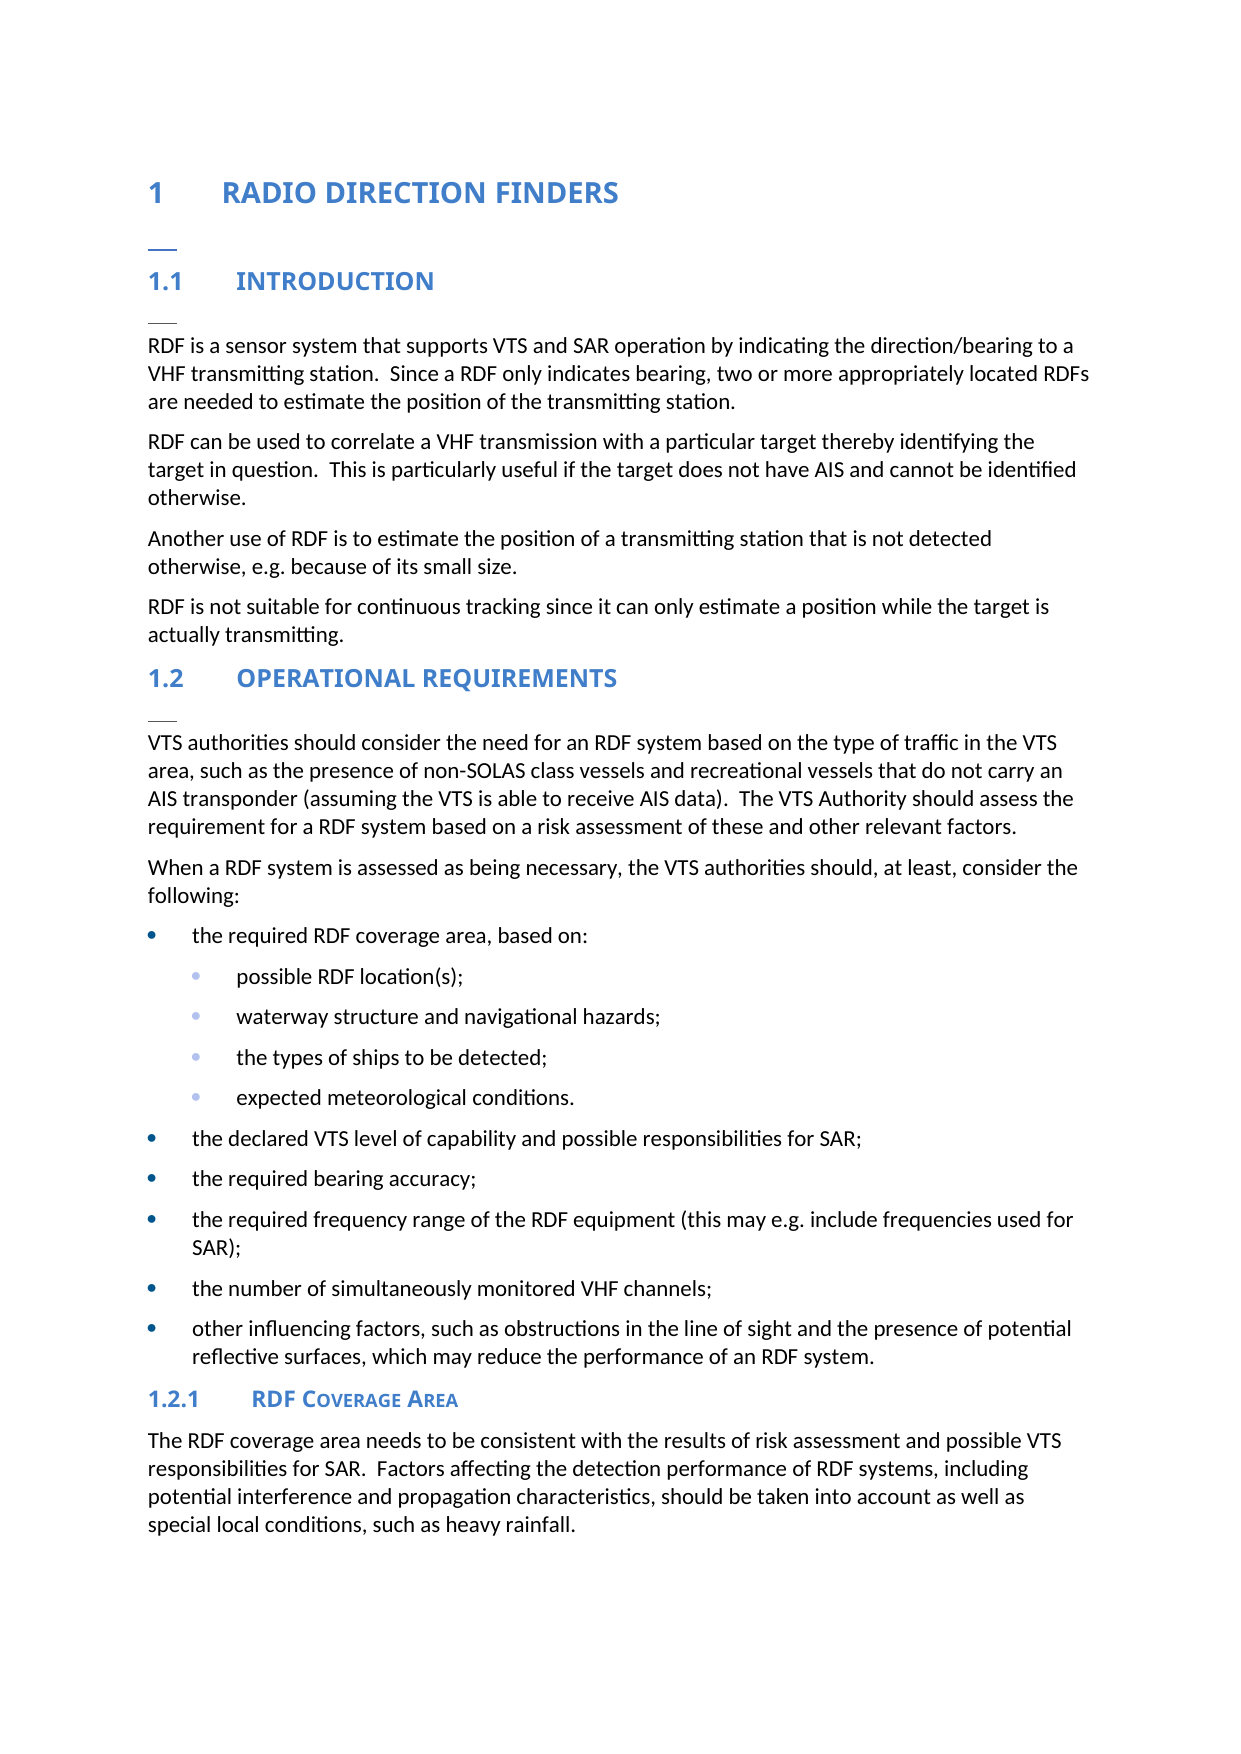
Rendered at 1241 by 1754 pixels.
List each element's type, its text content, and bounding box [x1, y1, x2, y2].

text the number of simultaneously monitored VHF channels; [148, 1274, 1093, 1302]
text VTS authorities should consider the need for an RDF system based on the type of traffic in the VTS area, such as the presence of non-SOLAS class vessels and recreational vessels that do not carry an AIS transponder (assuming the VTS is able to receive AIS data). The VTS Authority should assess the requirement for a RDF system based on a risk assessment of these and other relevant factors. [148, 728, 1093, 840]
text RDF is not suitable for continuous tracking since it can only estimate a position while the target is actually transmitting. [148, 592, 1093, 648]
text the required frequency range of the RDF equipment (this may e.g. include frequencies used for SAR); [148, 1205, 1093, 1261]
text When a RDF system is assessed as being necessary, the VTS authorities should, at least, consider the following: [148, 853, 1093, 909]
text RDF is a sensor system that supports VTS and SAR operation by indicating the direction/bearing to a VHF transmitting station. Since a RDF only indicates bearing, two or more appropriately located RDFs are needed to estimate the position of the transmitting station. [148, 331, 1093, 415]
text the required bearing accuracy; [148, 1164, 1093, 1193]
text expected meteorological conditions. [192, 1083, 1093, 1112]
subtitle RADIO DIRECTION FINDERs [148, 173, 1093, 212]
text other influencing factors, such as obstructions in the line of sight and the presence of potential reflective surfaces, which may reduce the performance of an RDF system. [148, 1314, 1093, 1370]
text The RDF coverage area needs to be consistent with the results of risk assessment and possible VTS responsibilities for SAR. Factors affecting the detection performance of RDF systems, including potential interference and propagation characteristics, should be taken into account as well as special local conditions, such as heavy rainfall. [148, 1426, 1093, 1538]
text the types of ships to be detected; [192, 1043, 1093, 1071]
text possible RDF location(s); [192, 962, 1093, 990]
text RDF can be used to correlate a VHF transmission with a particular target thereby identifying the target in question. This is particularly useful if the target does not have AIS and cannot be identified otherwise. [148, 427, 1093, 511]
subtitle Operational Requirements [148, 661, 1093, 695]
text the declared VTS level of capability and possible responsibilities for SAR; [148, 1124, 1093, 1152]
subtitle RDF Coverage Area [148, 1383, 1093, 1414]
subtitle Introduction [148, 263, 1093, 297]
text Another use of RDF is to estimate the position of a transmitting station that is not detected otherwise, e.g. because of its small size. [148, 524, 1093, 580]
text the required RDF coverage area, based on: [148, 921, 1093, 949]
text waterway structure and navigational hazards; [192, 1002, 1093, 1031]
